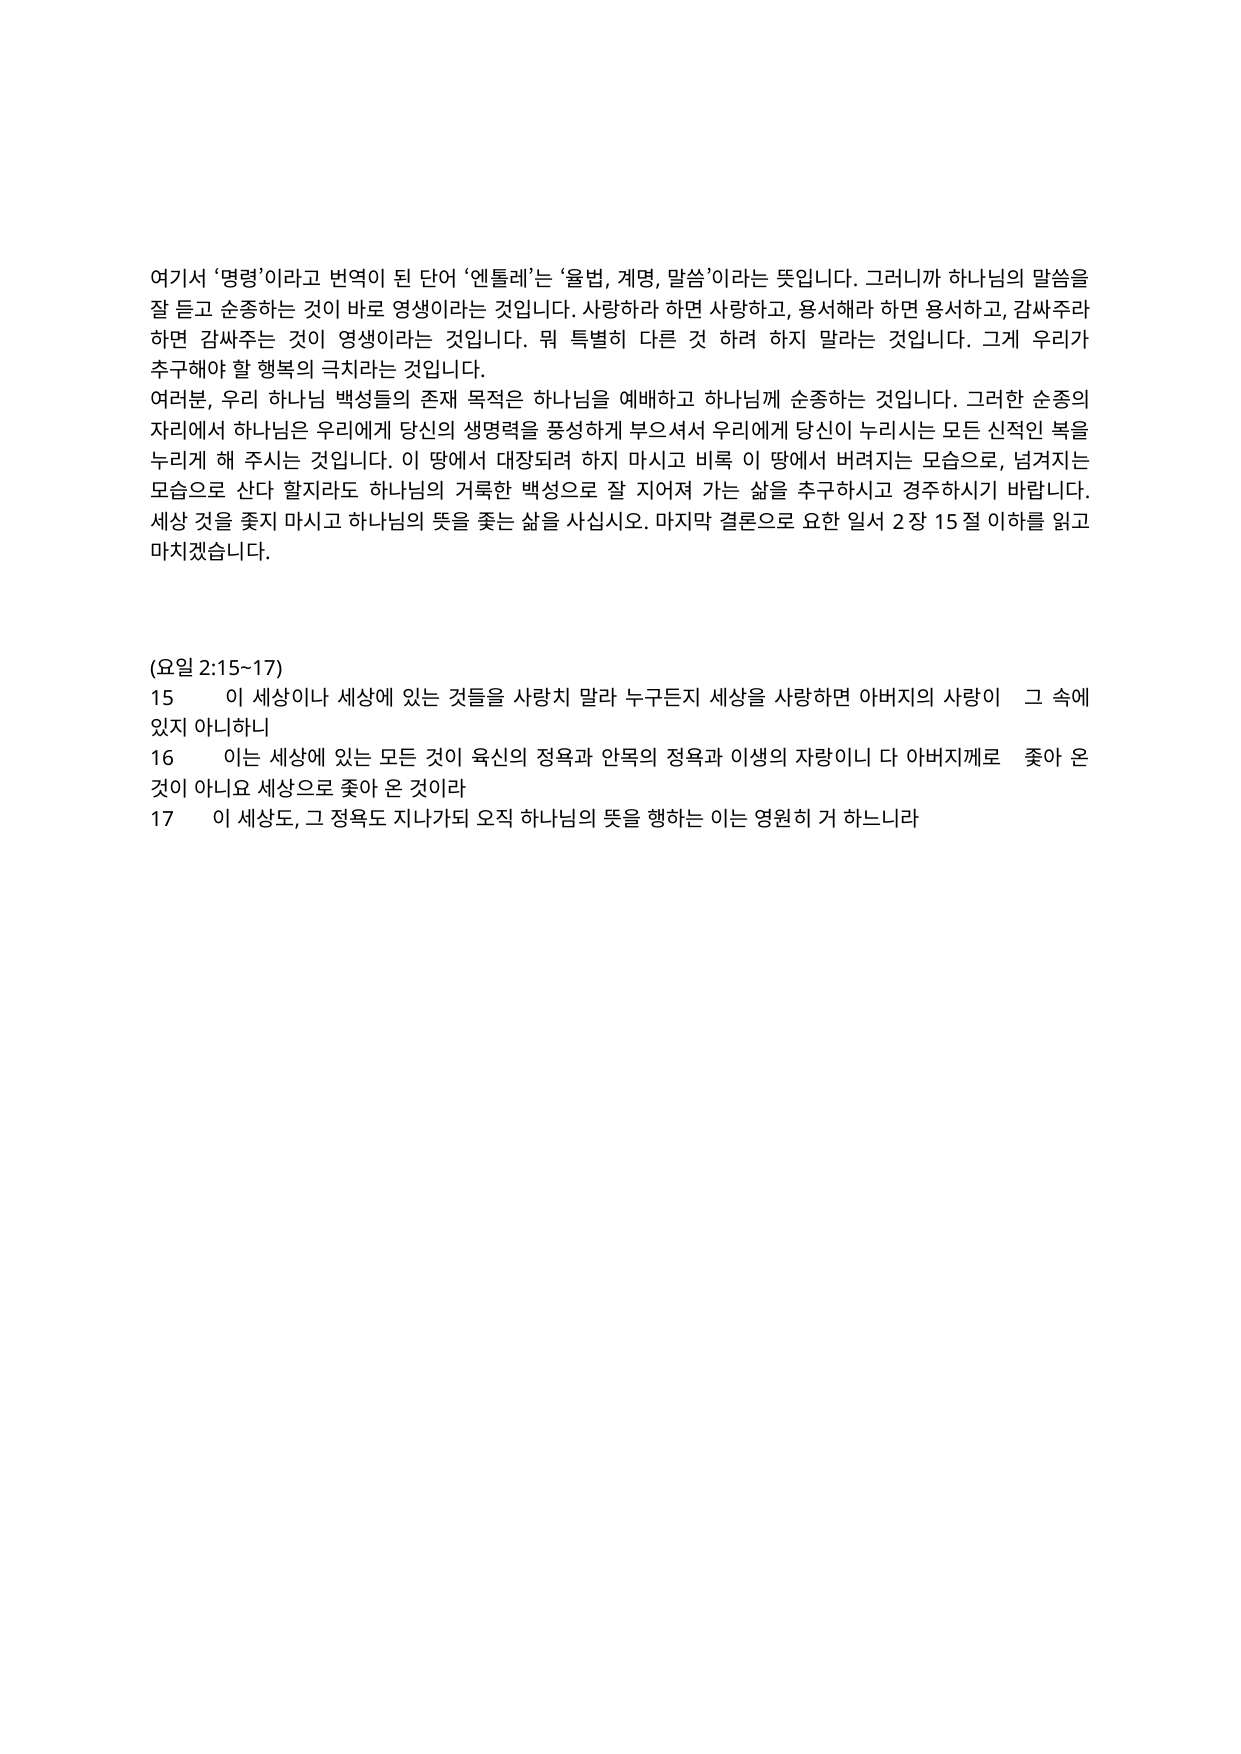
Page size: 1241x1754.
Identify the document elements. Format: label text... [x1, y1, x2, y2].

text 17 이 세상도, 그 정욕도 지나가되 오직 하나님의 뜻을 행하는 이는 영원히 거 하느니라 [150, 802, 1090, 832]
text (요일2:15~17) [150, 651, 1090, 681]
text 여러분, 우리 하나님 백성들의 존재 목적은 하나님을 예배하고 하나님께 순종하는 것입니다. 그러한 순종의 자리에서 하나님은 우리에게 당신의 생명력을 풍성하게 부으셔서 우리에게 당신이 누리시는 모든 신적인 복을 누리게 해 주시는 것입니다. 이 땅에서 대장되려 하지 마시고 비록 이 땅에서 버려지는 모습으로, 넘겨지는 모습으로 산다 할지라도 하나님의 거룩한 백성으로 잘 지어져 가는 삶을 추구하시고 경주하시기 바랍니다. 세상 것을 좇지 마시고 하나님의 뜻을 좇는 삶을 사십시오. 마지막 결론으로 요한 일서 2장 15절 이하를 읽고 마치겠습니다. [150, 384, 1090, 566]
text 16 이는 세상에 있는 모든 것이 육신의 정욕과 안목의 정욕과 이생의 자랑이니 다 아버지께로 좇아 온 것이 아니요 세상으로 좇아 온 것이라 [150, 742, 1090, 802]
text 15 이 세상이나 세상에 있는 것들을 사랑치 말라 누구든지 세상을 사랑하면 아버지의 사랑이 그 속에 있지 아니하니 [150, 681, 1090, 742]
text 여기서 ‘명령’이라고 번역이 된 단어 ‘엔톨레’는 ‘율법, 계명, 말씀’이라는 뜻입니다. 그러니까 하나님의 말씀을 잘 듣고 순종하는 것이 바로 영생이라는 것입니다. 사랑하라 하면 사랑하고, 용서해라 하면 용서하고, 감싸주라 하면 감싸주는 것이 영생이라는 것입니다. 뭐 특별히 다른 것 하려 하지 말라는 것입니다. 그게 우리가 추구해야 할 행복의 극치라는 것입니다. [150, 262, 1090, 384]
